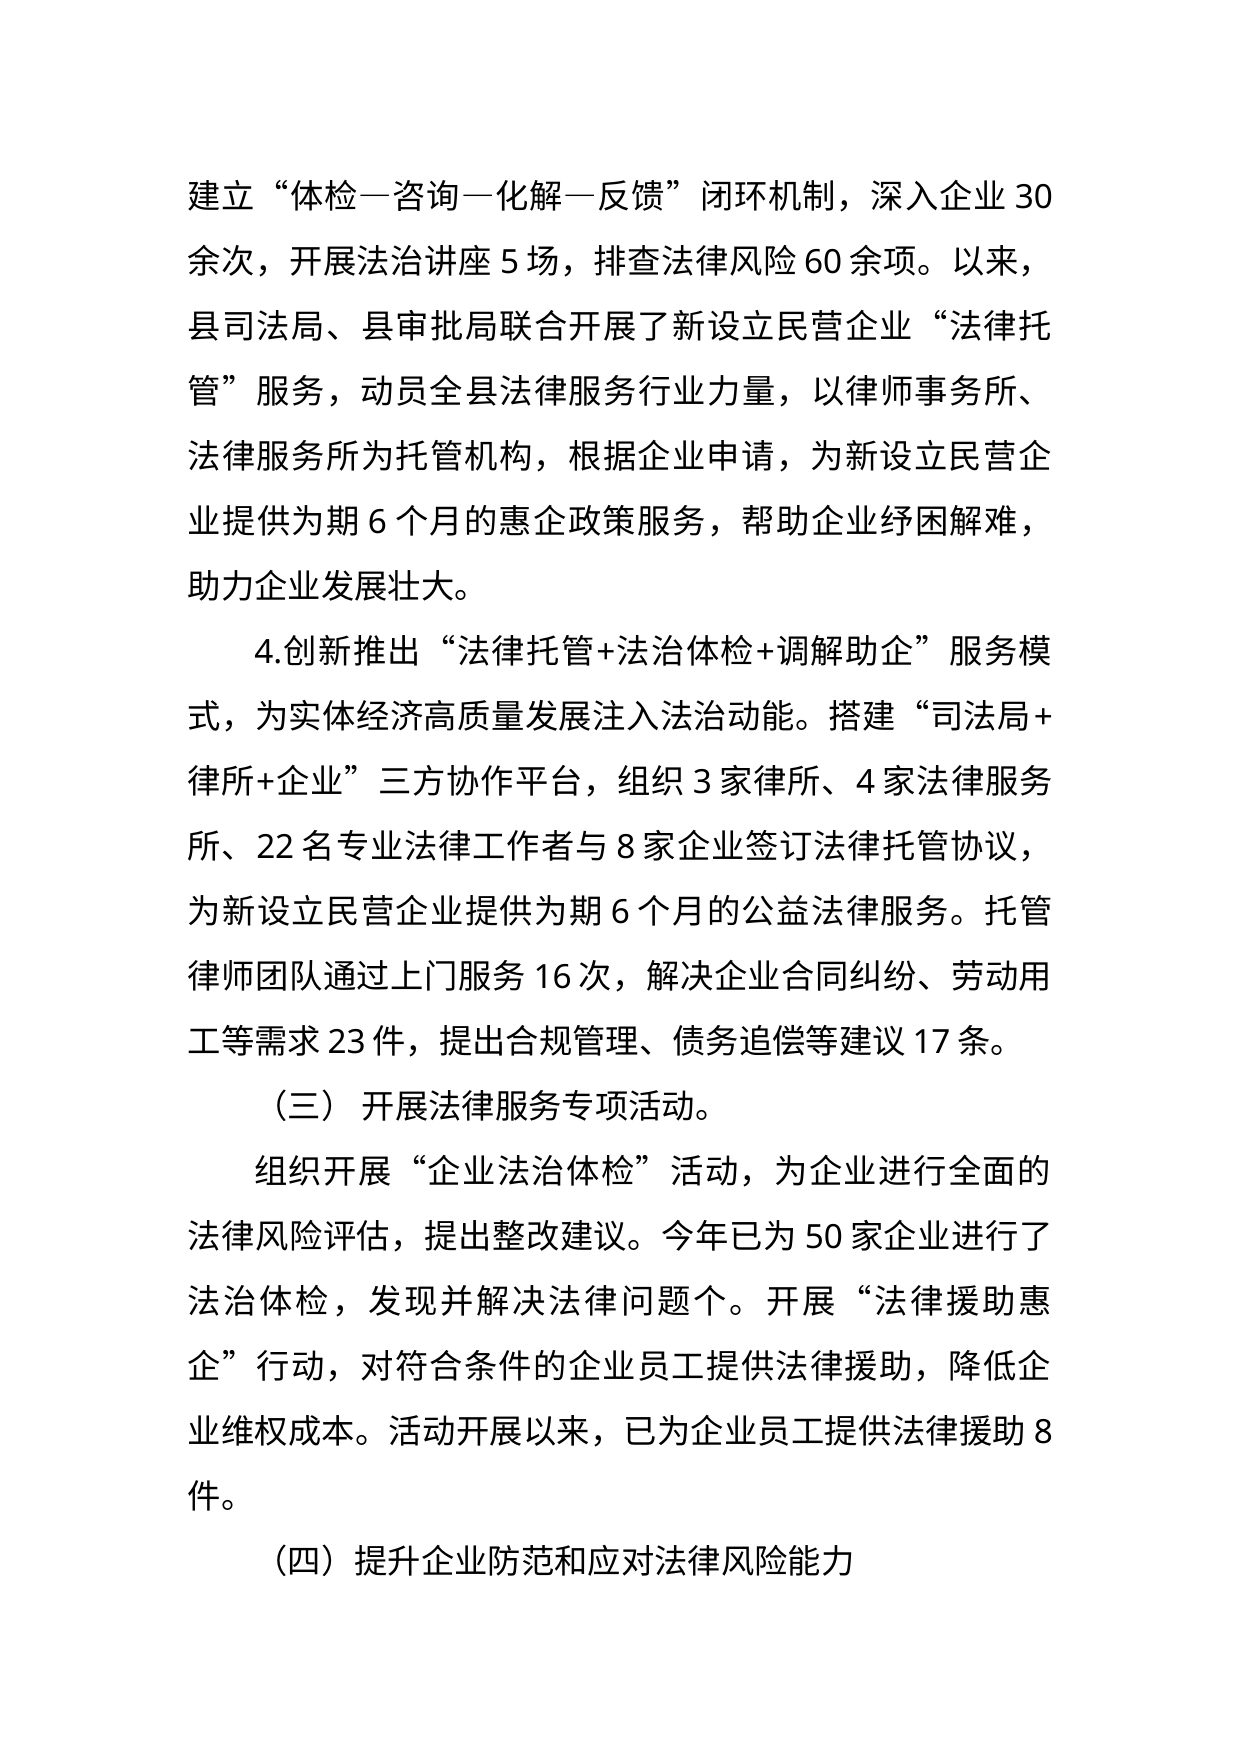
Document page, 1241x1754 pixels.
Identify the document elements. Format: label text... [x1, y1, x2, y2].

text （四）提升企业防范和应对法律风险能力 [187, 1527, 1053, 1592]
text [187, 162, 1053, 617]
text 4.创新推出“法律托管+法治体检+调解助企”服务模式，为实体经济高质量发展注入法治动能。搭建“司法局+律所+企业”三方协作平台，组织3家律所、4家法律服务所、22名专业法律工作者与8家企业签订法律托管协议，为新设立民营企业提供为期6个月的公益法律服务。托管律师团队通过上门服务16次，解决企业合同纠纷、劳动用工等需求23件，提出合规管理、债务追偿等建议17条。 [187, 617, 1053, 1072]
text （三） 开展法律服务专项活动。 [187, 1072, 1053, 1137]
text 组织开展“企业法治体检”活动，为企业进行全面的法律风险评估，提出整改建议。今年已为50家企业进行了法治体检，发现并解决法律问题个。开展“法律援助惠企”行动，对符合条件的企业员工提供法律援助，降低企业维权成本。活动开展以来，已为企业员工提供法律援助8件。 [187, 1137, 1053, 1527]
